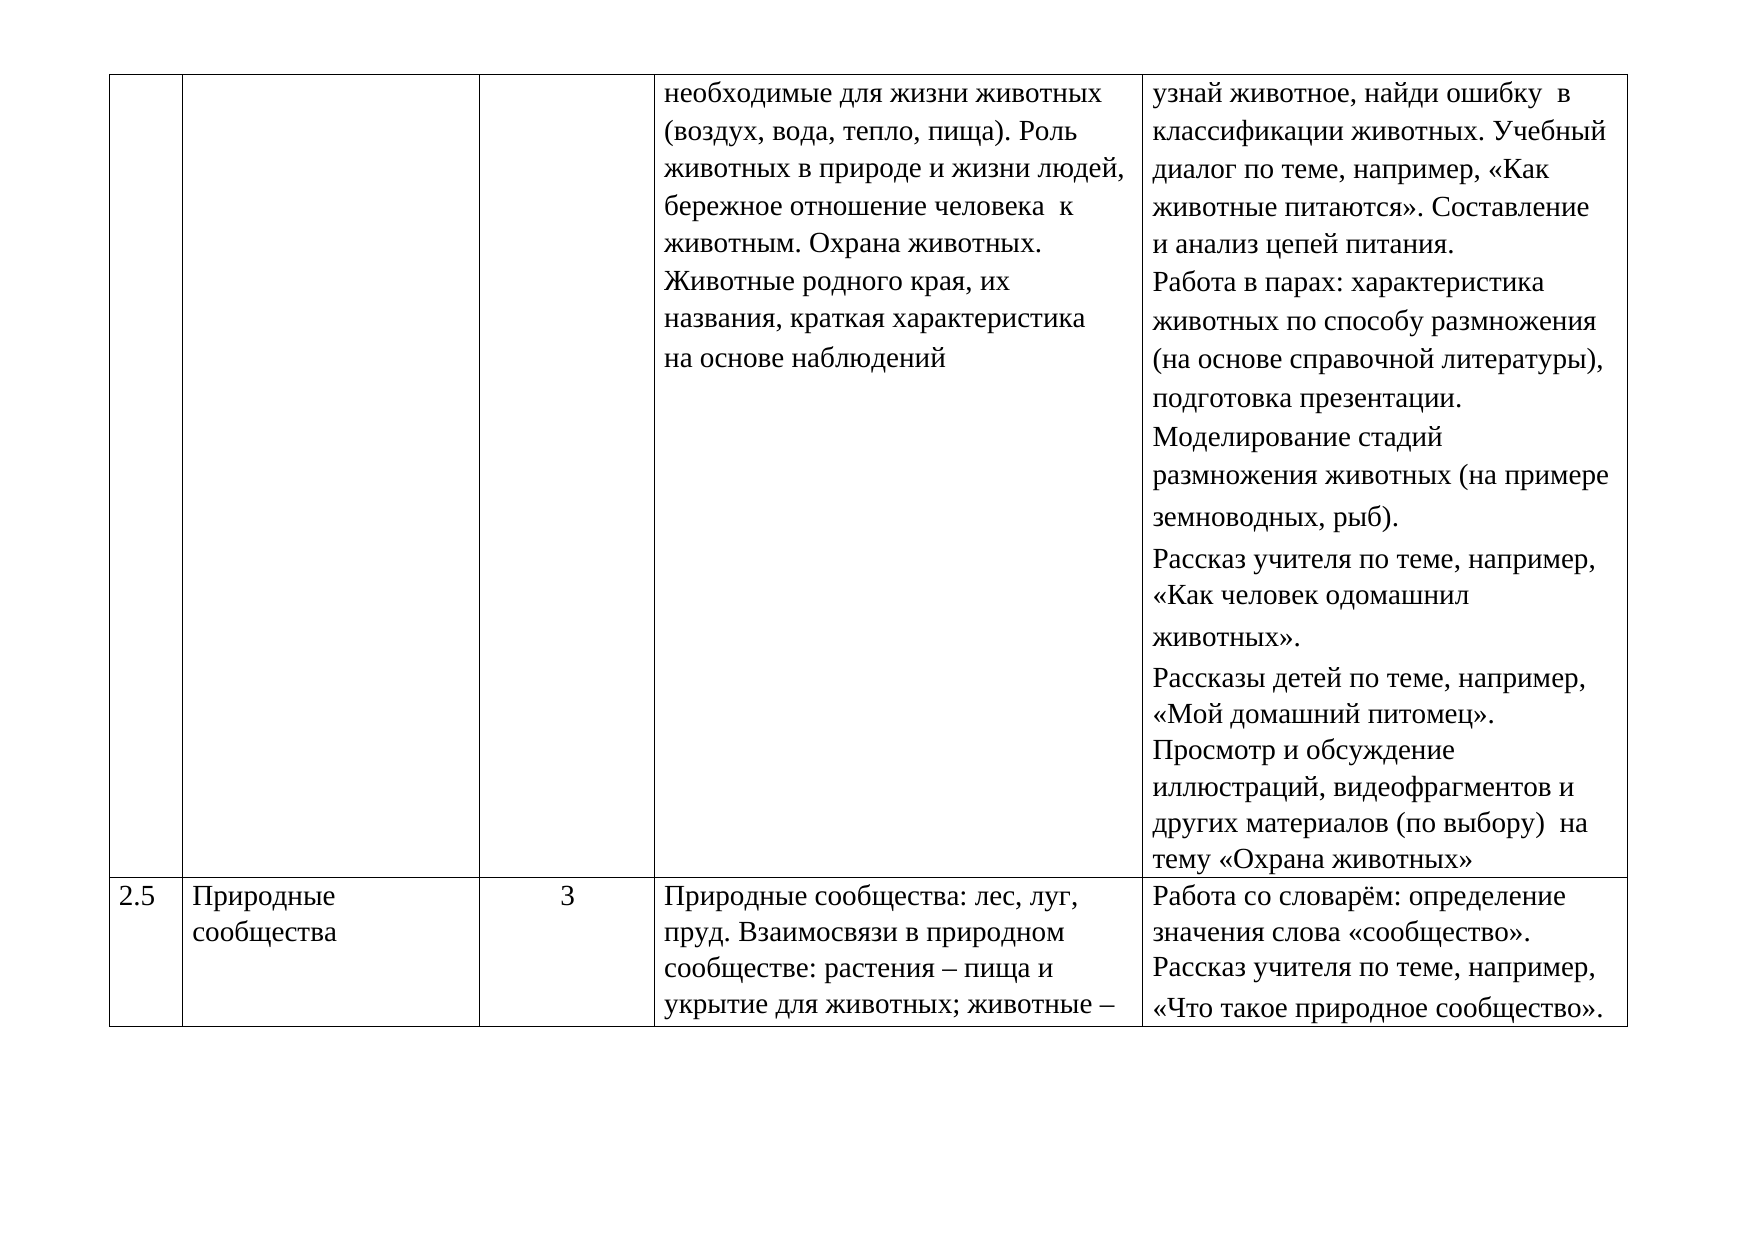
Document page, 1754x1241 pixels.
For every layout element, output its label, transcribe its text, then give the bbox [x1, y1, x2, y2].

table_cell 2.5 [110, 878, 182, 1026]
table_header необходимые для жизни животных (воздух, вода, тепло, пища). Роль животных в природе и жизни людей, бережное отношение человека к животным. Охрана животных. Животные родного края, их названия, краткая характеристика на основе наблюдений [655, 75, 1142, 877]
table_cell 3 [480, 878, 654, 1026]
table_header узнай животное, найди ошибку в классификации животных. Учебный диалог по теме, например, «Как животные питаются». Составление и анализ цепей питания. Работа в парах: характеристика животных по способу размножения (на основе справочной литературы), подготовка презентации. Моделирование стадий размножения животных (на примере земноводных, рыб). Рассказ учителя по теме, например, «Как человек одомашнил животных». Рассказы детей по теме, например, «Мой домашний питомец». Просмотр и обсуждение иллюстраций, видеофрагментов и других материалов (по выбору) на тему «Охрана животных» [1143, 75, 1627, 877]
table_cell Работа со словарём: определение значения слова «сообщество». Рассказ учителя по теме, например, «Что такое природное сообщество». [1143, 878, 1627, 1026]
table_header [480, 75, 654, 877]
table_header [110, 75, 182, 877]
table_cell Природные сообщества: лес, луг, пруд. Взаимосвязи в природном сообществе: растения ‒ пища и укрытие для животных; животные – [655, 878, 1142, 1026]
table_header [183, 75, 479, 877]
table_cell Природные сообщества [183, 878, 479, 1026]
